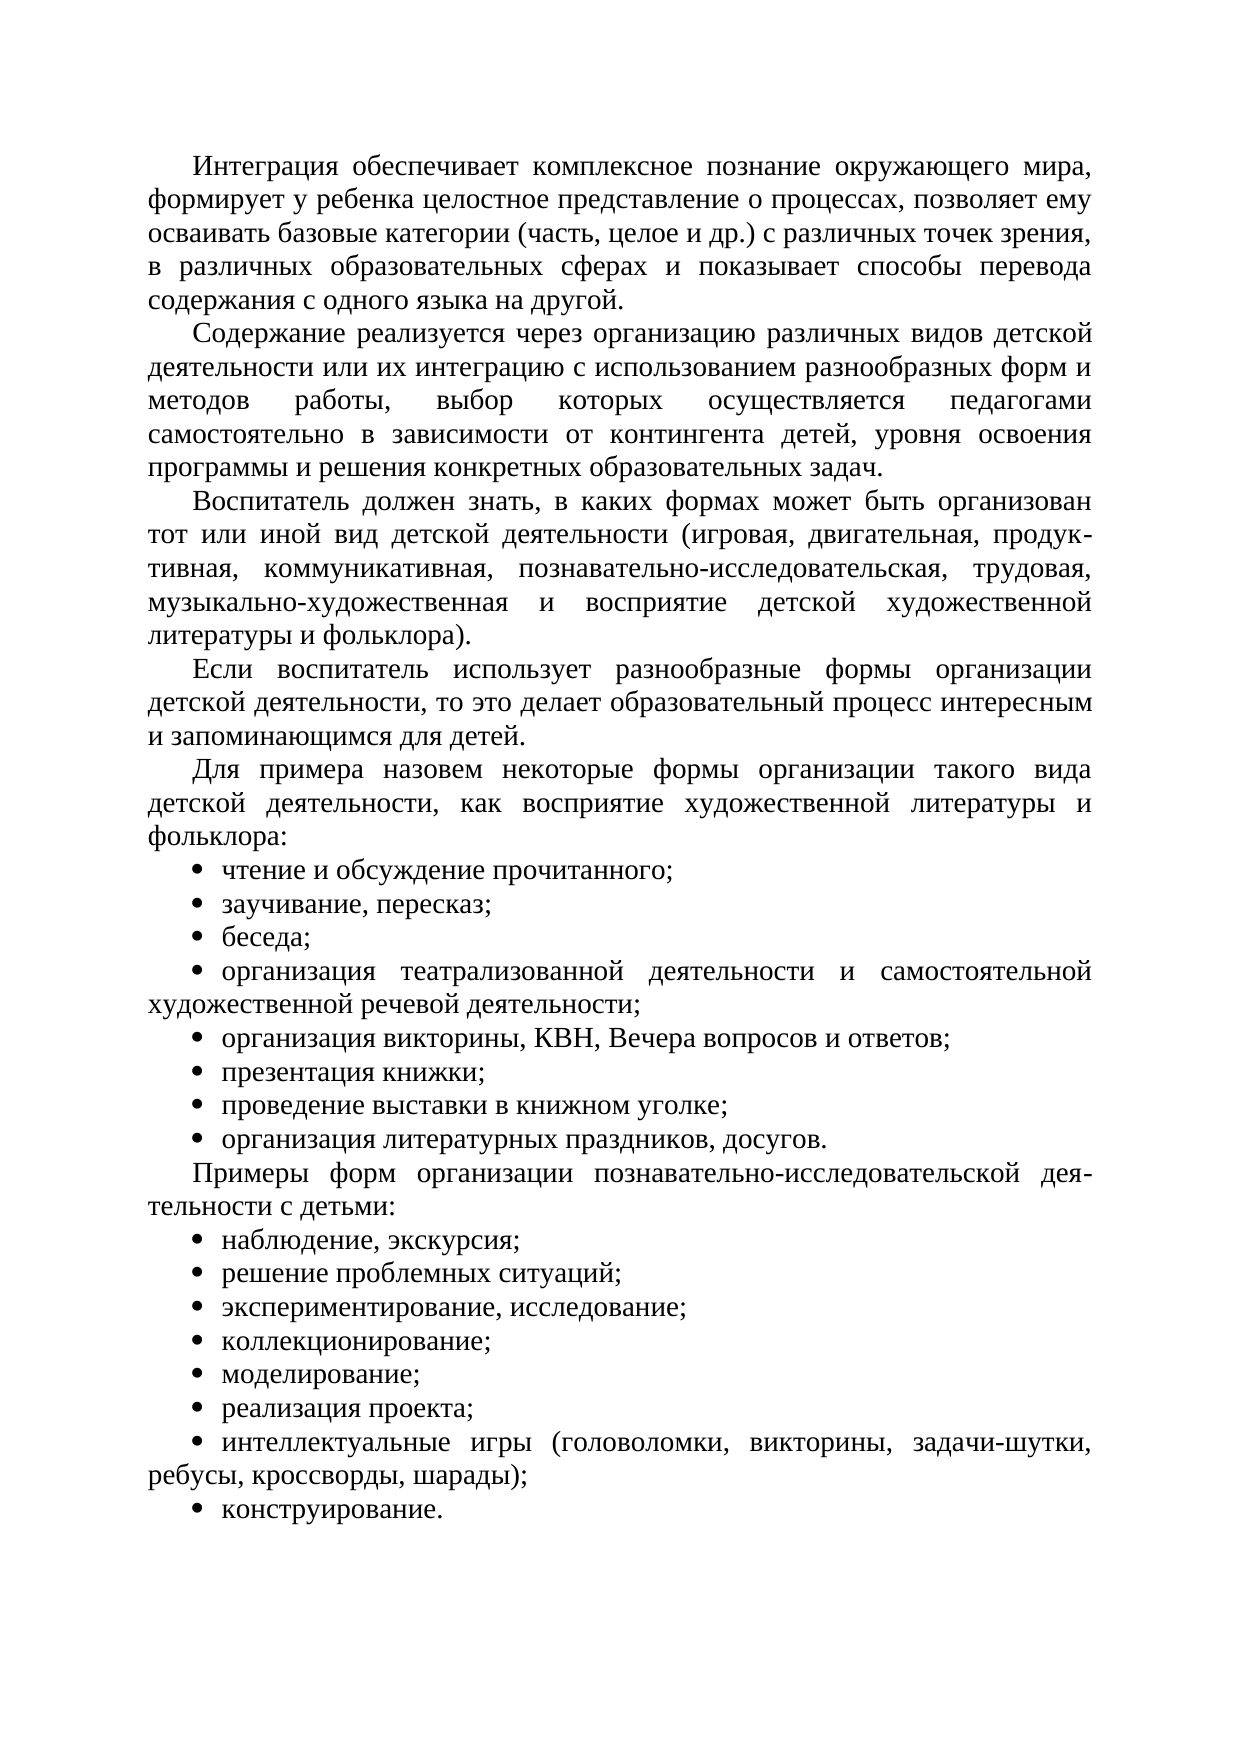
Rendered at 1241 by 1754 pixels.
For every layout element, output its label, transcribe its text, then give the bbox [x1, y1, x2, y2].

list конструирование. [148, 1491, 1092, 1524]
list организация театрализованной деятельности и самостоятельной художественной речевой деятельности; [148, 953, 1092, 1020]
text Если воспитатель использует разнообразные формы организации детской деятельности, то это делает образовательный процесс интересным и запоминающимся для детей. [148, 651, 1092, 751]
text Интеграция обеспечивает комплексное познание окружающего мира, формирует у ребенка целостное представление о процессах, позволяет ему осваивать базовые категории (часть, целое и др.) с различных точек зрения, в различных образовательных сферах и показывает способы перевода содержания с одного языка на другой. [148, 148, 1092, 315]
list моделирование; [148, 1356, 1092, 1390]
list презентация книжки; [148, 1054, 1092, 1087]
list проведение выставки в книжном уголке; [148, 1087, 1092, 1121]
list наблюдение, экскурсия; [148, 1222, 1092, 1256]
text Примеры форм организации познавательно-исследовательской деятельности с детьми: [148, 1155, 1092, 1222]
list организация литературных праздников, досугов. [148, 1121, 1092, 1155]
list беседа; [148, 919, 1092, 953]
list заучивание, пересказ; [148, 886, 1092, 919]
list реализация проекта; [148, 1390, 1092, 1424]
list организация викторины, КВН, Вечера вопросов и ответов; [148, 1020, 1092, 1054]
list чтение и обсуждение прочитанного; [148, 852, 1092, 886]
list интеллектуальные игры (головоломки, викторины, задачи-шутки, ребусы, кроссворды, шарады); [148, 1424, 1092, 1491]
list экспериментирование, исследование; [148, 1289, 1092, 1323]
text Содержание реализуется через организацию различных видов детской деятельности или их интеграцию с использованием разнообразных форм и методов работы, выбор которых осуществляется педагогами самостоятельно в зависимости от контингента детей, уровня освоения программы и решения конкретных образовательных задач. [148, 315, 1092, 483]
text Для примера назовем некоторые формы организации такого вида детской деятельности, как восприятие художественной литературы и фольклора: [148, 751, 1092, 852]
list решение проблемных ситуаций; [148, 1256, 1092, 1289]
list коллекционирование; [148, 1323, 1092, 1356]
text Воспитатель должен знать, в каких формах может быть организован тот или иной вид детской деятельности (игровая, двигательная, продуктивная, коммуникативная, познавательно-исследовательская, трудовая, музыкально-художественная и восприятие детской художественной литературы и фольклора). [148, 483, 1092, 651]
